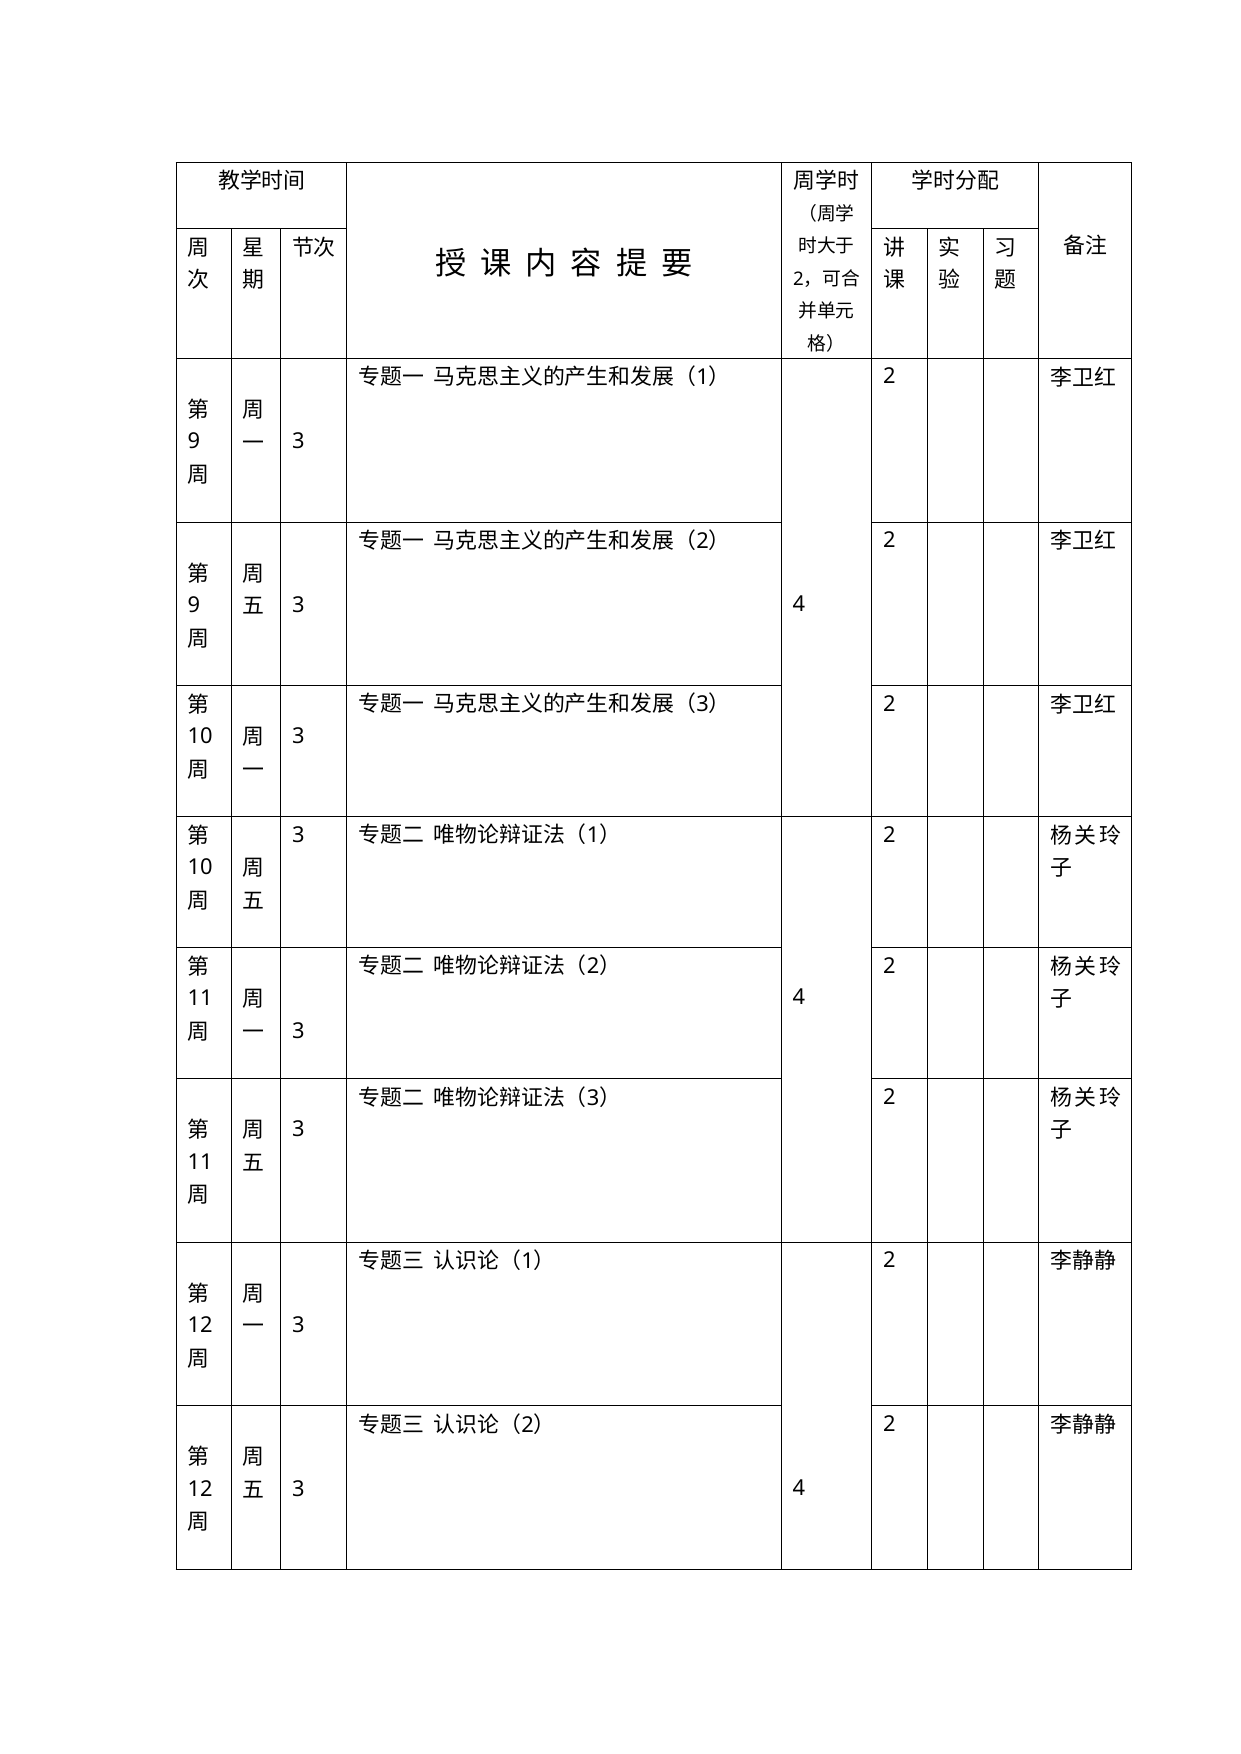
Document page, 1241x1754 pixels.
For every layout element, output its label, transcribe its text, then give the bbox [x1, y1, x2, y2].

table_cell 专题三 认识论（1） [347, 1243, 781, 1405]
table_cell 周一 [232, 948, 280, 1078]
table_cell 第10周 [177, 817, 231, 947]
table_cell 3 [281, 1079, 346, 1242]
table_cell 2 [872, 948, 927, 1078]
table_cell [984, 948, 1038, 1078]
table_cell [984, 1406, 1038, 1569]
table_cell 3 [281, 686, 346, 816]
table_cell 第12周 [177, 1406, 231, 1569]
table_cell 3 [281, 359, 346, 522]
table_cell 第9周 [177, 359, 231, 522]
table_cell [928, 686, 983, 816]
table_header 学时分配 [872, 163, 1038, 228]
table_cell 周五 [232, 1406, 280, 1569]
table_cell 周五 [232, 817, 280, 947]
table_header 备注 [1039, 163, 1131, 358]
table_cell [928, 1406, 983, 1569]
table_cell 2 [872, 686, 927, 816]
table_cell 习题 [984, 229, 1038, 358]
table_cell [984, 359, 1038, 522]
table_cell 专题二 唯物论辩证法（1） [347, 817, 781, 947]
table_header 授 课 内 容 提 要 [347, 163, 781, 358]
table_cell 杨关玲子 [1039, 817, 1131, 947]
table_cell 3 [281, 817, 346, 947]
table_cell [984, 817, 1038, 947]
table_cell 李静静 [1039, 1406, 1131, 1569]
table_cell 专题三 认识论（2） [347, 1406, 781, 1569]
table_cell 2 [872, 1243, 927, 1405]
table_cell [984, 1079, 1038, 1242]
table_cell 节次 [281, 229, 346, 358]
table_cell [928, 523, 983, 685]
table_cell 李卫红 [1039, 686, 1131, 816]
table_cell 专题一 马克思主义的产生和发展（1） [347, 359, 781, 522]
table_cell 2 [872, 523, 927, 685]
table_cell 周五 [232, 523, 280, 685]
table_cell 杨关玲子 [1039, 948, 1131, 1078]
table_cell 2 [872, 359, 927, 522]
table_header 周学时 （周学时大于2，可合并单元格） [782, 163, 871, 358]
table_cell 专题一 马克思主义的产生和发展（3） [347, 686, 781, 816]
table_cell 周一 [232, 1243, 280, 1405]
table_cell 杨关玲子 [1039, 1079, 1131, 1242]
table_cell 第11周 [177, 948, 231, 1078]
table_cell 3 [281, 1406, 346, 1569]
table_cell [928, 817, 983, 947]
table_cell [928, 1079, 983, 1242]
table_cell 李卫红 [1039, 523, 1131, 685]
table_cell 周五 [232, 1079, 280, 1242]
table_cell [984, 1243, 1038, 1405]
table_cell [928, 1243, 983, 1405]
table_cell [928, 359, 983, 522]
table_cell 3 [281, 948, 346, 1078]
table_cell 第12周 [177, 1243, 231, 1405]
table_cell 4 [782, 359, 871, 816]
table_cell 3 [281, 523, 346, 685]
table_cell 专题二 唯物论辩证法（3） [347, 1079, 781, 1242]
table_cell 第10周 [177, 686, 231, 816]
table_cell 3 [281, 1243, 346, 1405]
table_cell 2 [872, 1079, 927, 1242]
table_header 教学时间 [177, 163, 346, 228]
table_cell 星期 [232, 229, 280, 358]
table_cell [984, 523, 1038, 685]
table_cell 专题一 马克思主义的产生和发展（2） [347, 523, 781, 685]
table_cell 讲课 [872, 229, 927, 358]
table_cell 李静静 [1039, 1243, 1131, 1405]
table_cell 李卫红 [1039, 359, 1131, 522]
table_cell 专题二 唯物论辩证法（2） [347, 948, 781, 1078]
table_cell 周一 [232, 686, 280, 816]
table_cell [928, 948, 983, 1078]
table_cell 2 [872, 1406, 927, 1569]
table_cell 第11周 [177, 1079, 231, 1242]
table_cell 实验 [928, 229, 983, 358]
table_cell 2 [872, 817, 927, 947]
table_cell [984, 686, 1038, 816]
table_cell 周一 [232, 359, 280, 522]
table_cell 4 [782, 817, 871, 1242]
table_cell 周次 [177, 229, 231, 358]
table_cell 4 [782, 1243, 871, 1569]
table_cell 第9周 [177, 523, 231, 685]
